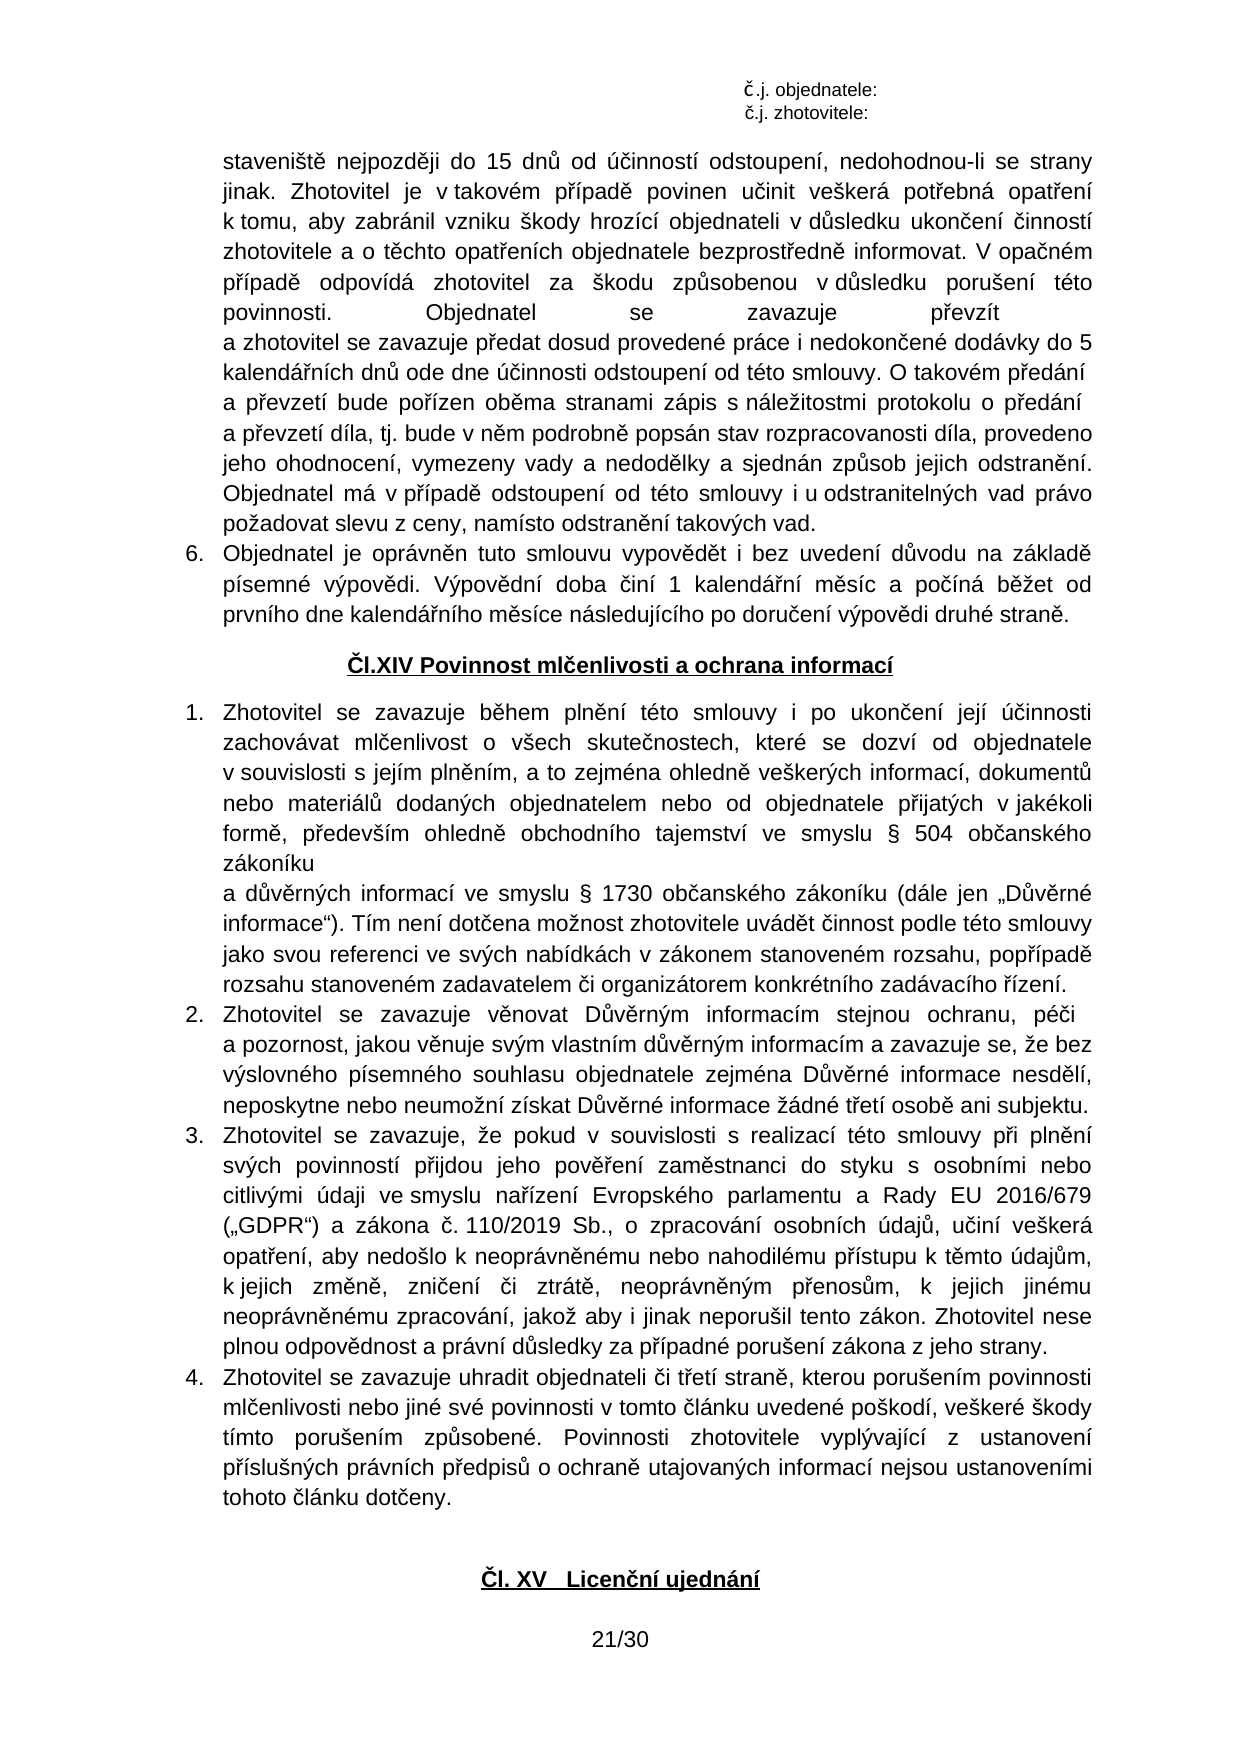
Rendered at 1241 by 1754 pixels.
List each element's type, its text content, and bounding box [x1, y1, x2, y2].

list Zhotovitel se zavazuje, že pokud v souvislosti s realizací této smlouvy při plnění svých povinností přijdou jeho pověření zaměstnanci do styku s osobními nebo citlivými údaji ve smyslu nařízení Evropského parlamentu a Rady EU 2016/679 („GDPR“) a zákona č. 110/2019 Sb., o zpracování osobních údajů, učiní veškerá opatření, aby nedošlo k neoprávněnému nebo nahodilému přístupu k těmto údajům, k jejich změně, zničení či ztrátě, neoprávněným přenosům, k jejich jinému neoprávněnému zpracování, jakož aby i jinak neporušil tento zákon. Zhotovitel nese plnou odpovědnost a právní důsledky za případné porušení zákona z jeho strany. [185, 1122, 1093, 1360]
list Objednatel je oprávněn tuto smlouvu vypovědět i bez uvedení důvodu na základě písemné výpovědi. Výpovědní doba činí 1 kalendářní měsíc a počíná běžet od prvního dne kalendářního měsíce následujícího po doručení výpovědi druhé straně. [185, 540, 1093, 627]
text Čl. XV Licenční ujednání [148, 1566, 1093, 1592]
list Zhotovitel se zavazuje během plnění této smlouvy i po ukončení její účinnosti zachovávat mlčenlivost o všech skutečnostech, které se dozví od objednatele v souvislosti s jejím plněním, a to zejména ohledně veškerých informací, dokumentů nebo materiálů dodaných objednatelem nebo od objednatele přijatých v jakékoli formě, především ohledně obchodního tajemství ve smyslu § 504 občanského zákoníku a důvěrných informací ve smyslu § 1730 občanského zákoníku (dále jen „Důvěrné informace“). Tím není dotčena možnost zhotovitele uvádět činnost podle této smlouvy jako svou referenci ve svých nabídkách v zákonem stanoveném rozsahu, popřípadě rozsahu stanoveném zadavatelem či organizátorem konkrétního zadávacího řízení. [185, 699, 1093, 997]
list Zhotovitel se zavazuje věnovat Důvěrným informacím stejnou ochranu, péči a pozornost, jakou věnuje svým vlastním důvěrným informacím a zavazuje se, že bez výslovného písemného souhlasu objednatele zejména Důvěrné informace nesdělí, neposkytne nebo neumožní získat Důvěrné informace žádné třetí osobě ani subjektu. [185, 1001, 1093, 1118]
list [185, 148, 1093, 536]
text Čl.XIV Povinnost mlčenlivosti a ochrana informací [148, 652, 1093, 678]
list Zhotovitel se zavazuje uhradit objednateli či třetí straně, kterou porušením povinnosti mlčenlivosti nebo jiné své povinnosti v tomto článku uvedené poškodí, veškeré škody tímto porušením způsobené. Povinnosti zhotovitele vyplývající z ustanovení příslušných právních předpisů o ochraně utajovaných informací nejsou ustanoveními tohoto článku dotčeny. [185, 1363, 1093, 1511]
